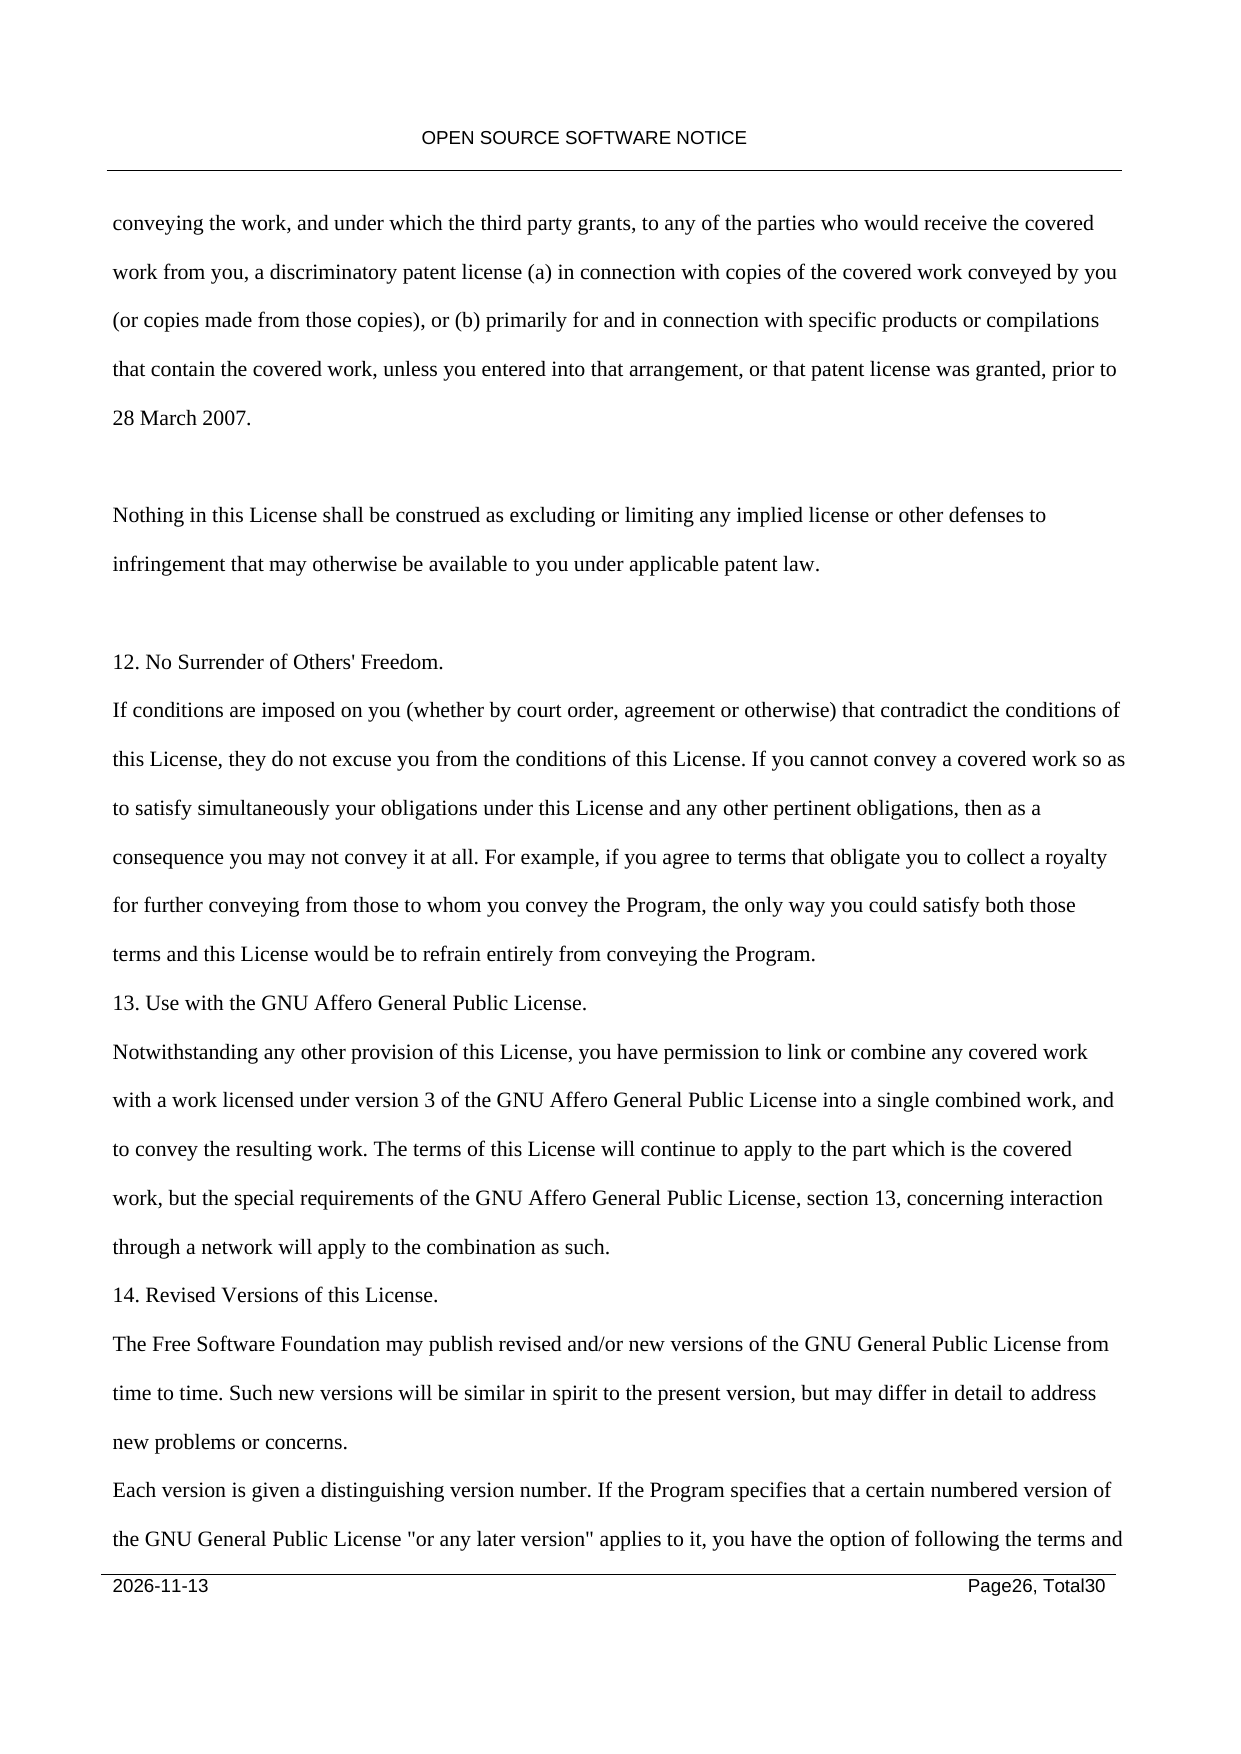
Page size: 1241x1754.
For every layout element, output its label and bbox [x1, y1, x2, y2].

text [112, 206, 1128, 1555]
